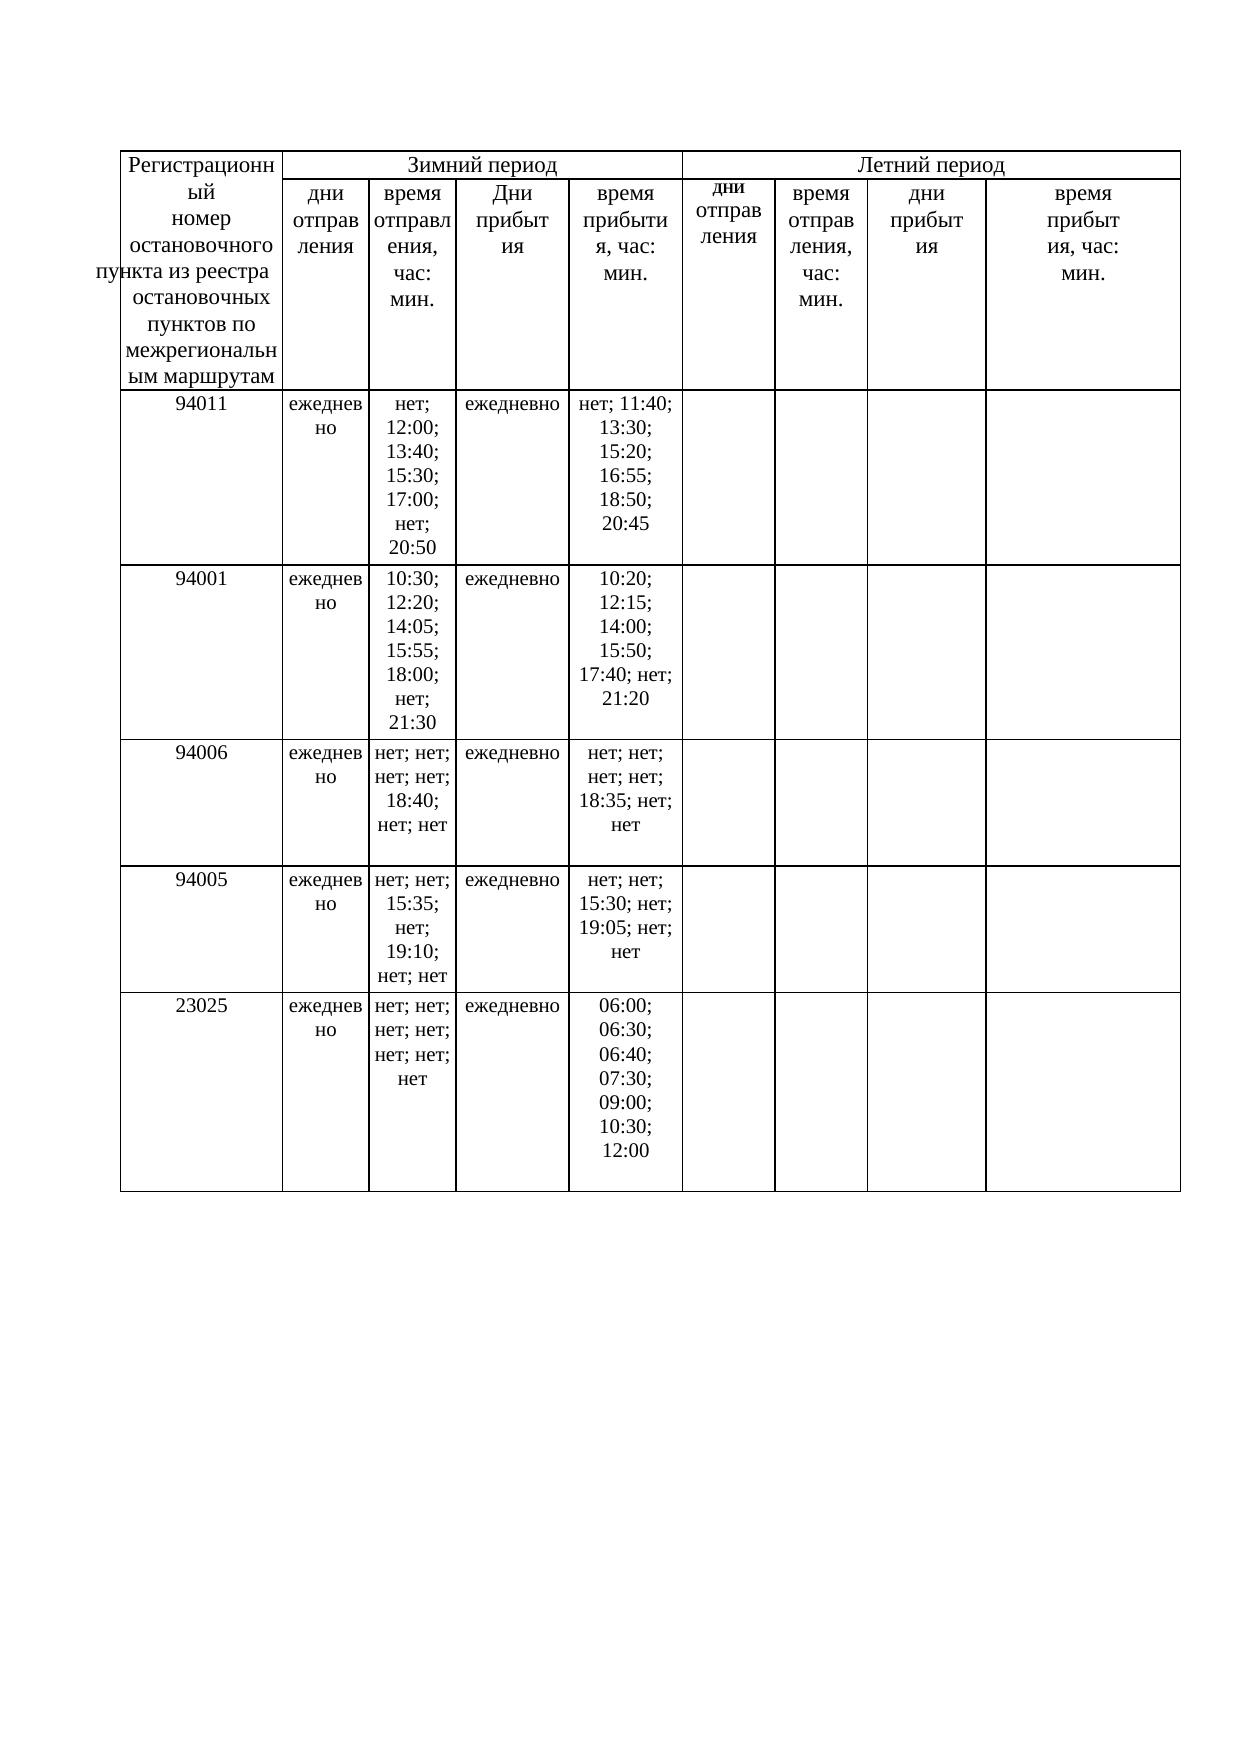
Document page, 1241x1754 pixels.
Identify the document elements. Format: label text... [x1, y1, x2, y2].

table_cell 94001 [121, 566, 282, 739]
table_cell [987, 993, 1180, 1191]
table_cell ежедневно [283, 391, 368, 564]
table_cell ежедневно [457, 566, 568, 739]
table_cell [987, 391, 1180, 564]
table_cell [683, 867, 774, 992]
table_header Зимний период [283, 152, 682, 178]
table_cell ежедневно [283, 993, 368, 1191]
table_cell ежедневно [283, 566, 368, 739]
table_cell нет; нет; нет; нет; 18:40; нет; нет [370, 740, 455, 865]
table_cell ДНИ отправ ления [683, 180, 774, 389]
table_cell 94005 [121, 867, 282, 992]
table_cell [868, 867, 985, 992]
table_header Регистрационный номер остановочного пункта из реестра остановочных пунктов по межрегиональным маршрутам регулярных перевозок [121, 152, 282, 389]
table_cell ежедневно [283, 740, 368, 865]
table_cell дни отправ ления [283, 180, 368, 389]
table_cell 23025 [121, 993, 282, 1191]
table_cell [987, 867, 1180, 992]
table_cell 94011 [121, 391, 282, 564]
table_cell [868, 740, 985, 865]
table_cell [776, 993, 867, 1191]
table_cell 10:30; 12:20; 14:05; 15:55; 18:00; нет; 21:30 [370, 566, 455, 739]
table_cell нет; 11:40; 13:30; 15:20; 16:55; 18:50; 20:45 [570, 391, 682, 564]
table_cell время прибыт ия, час: мин. [987, 180, 1180, 389]
table_cell [683, 391, 774, 564]
table_cell [868, 566, 985, 739]
table_cell [987, 566, 1180, 739]
table_cell ежедневно [457, 867, 568, 992]
table_cell 06:00; 06:30; 06:40; 07:30; 09:00; 10:30; 12:00 [570, 993, 682, 1191]
table_cell [776, 566, 867, 739]
table_cell [868, 993, 985, 1191]
table_cell [776, 740, 867, 865]
table_cell Дни прибыт ия [457, 180, 568, 389]
table_cell 10:20; 12:15; 14:00; 15:50; 17:40; нет; 21:20 [570, 566, 682, 739]
table_cell 94006 [121, 740, 282, 865]
table_cell нет; нет; нет; нет; 18:35; нет; нет [570, 740, 682, 865]
table_cell дни прибыт ия [868, 180, 985, 389]
table_cell ежедневно [457, 993, 568, 1191]
table_cell [776, 867, 867, 992]
table_cell [987, 740, 1180, 865]
table_cell [683, 993, 774, 1191]
table_cell [683, 740, 774, 865]
table_cell время отправл ения, час: мин. [370, 180, 455, 389]
table_cell нет; нет; 15:30; нет; 19:05; нет; нет [570, 867, 682, 992]
table_cell время отправ ления, час: мин. [776, 180, 867, 389]
table_cell нет; нет; 15:35; нет; 19:10; нет; нет [370, 867, 455, 992]
table_cell [868, 391, 985, 564]
table_cell время прибыти я, час: мин. [570, 180, 682, 389]
table_cell [683, 566, 774, 739]
table_cell ежедневно [457, 391, 568, 564]
table_cell нет; 12:00; 13:40; 15:30; 17:00; нет; 20:50 [370, 391, 455, 564]
table_header Летний период [683, 152, 1180, 178]
table_cell ежедневно [457, 740, 568, 865]
table_cell ежедневно [283, 867, 368, 992]
table_cell [776, 391, 867, 564]
table_cell нет; нет; нет; нет; нет; нет; нет [370, 993, 455, 1191]
